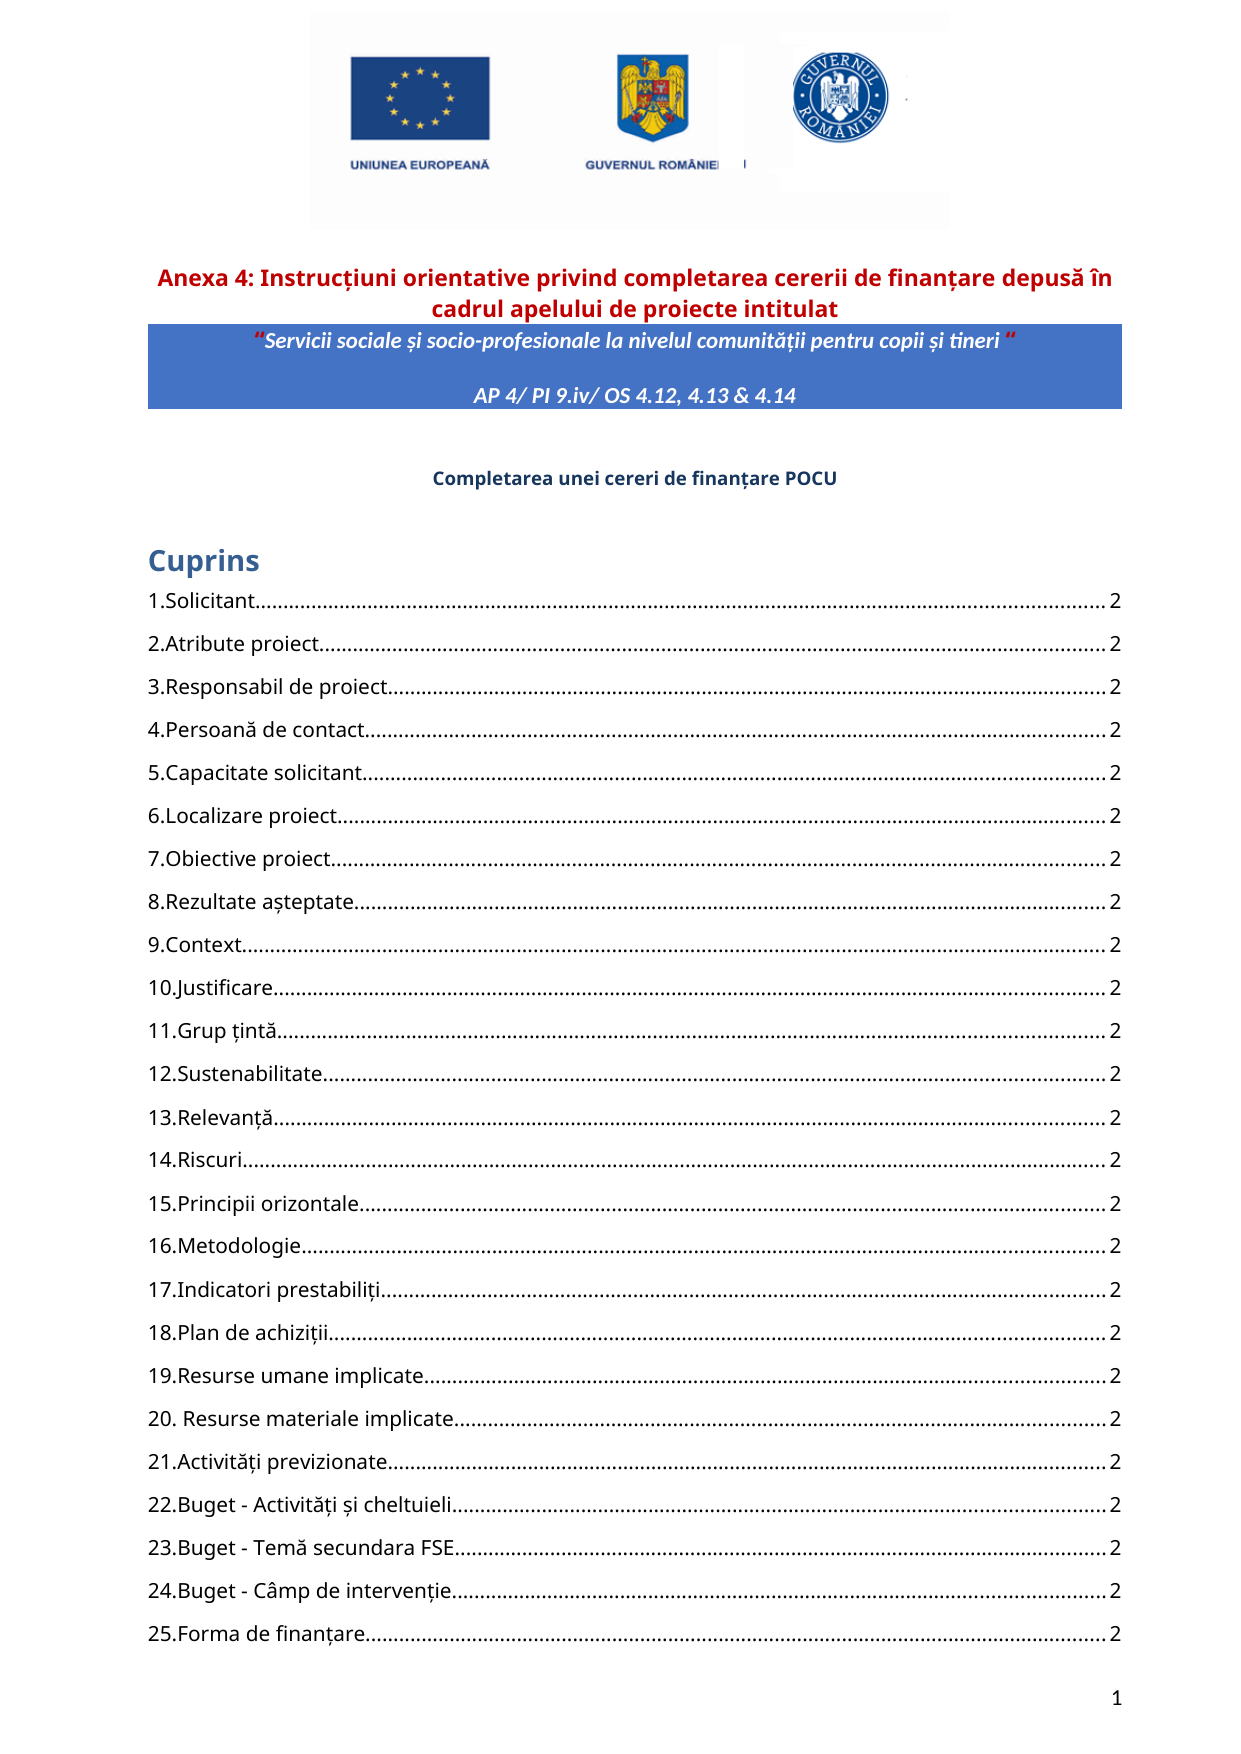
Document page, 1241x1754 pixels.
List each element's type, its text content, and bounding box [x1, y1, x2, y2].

text 5.Capacitate solicitant 2 [148, 758, 1122, 787]
text Completarea unei cereri de finanțare POCU [148, 465, 1122, 491]
text 2.Atribute proiect 2 [148, 629, 1122, 658]
text 14.Riscuri 2 [148, 1146, 1122, 1174]
text 8.Rezultate așteptate 2 [148, 887, 1122, 916]
picture [309, 11, 950, 230]
text 3.Responsabil de proiect 2 [148, 672, 1122, 701]
text 7.Obiective proiect 2 [148, 844, 1122, 873]
text 15.Principii orizontale 2 [148, 1189, 1122, 1217]
text “Servicii sociale și socio-profesionale la nivelul comunității pentru copii și tineri “ [148, 324, 1122, 355]
text 17.Indicatori prestabiliți 2 [148, 1275, 1122, 1303]
text 24.Buget - Câmp de intervenție 2 [148, 1576, 1122, 1604]
text AP 4/ PI 9.iv/ OS 4.12, 4.13 & 4.14 [148, 381, 1122, 409]
text 4.Persoană de contact 2 [148, 715, 1122, 744]
text 18.Plan de achiziții 2 [148, 1318, 1122, 1346]
text 11.Grup țintă 2 [148, 1017, 1122, 1045]
text 21.Activități previzionate 2 [148, 1447, 1122, 1475]
text 6.Localizare proiect 2 [148, 801, 1122, 830]
text 13.Relevanță 2 [148, 1103, 1122, 1131]
text 22.Buget - Activități și cheltuieli 2 [148, 1490, 1122, 1518]
text 1.Solicitant 2 [148, 586, 1122, 615]
text 9.Context 2 [148, 931, 1122, 959]
subtitle Cuprins [148, 541, 1122, 580]
text 20. Resurse materiale implicate 2 [148, 1404, 1122, 1432]
text 23.Buget - Temă secundara FSE 2 [148, 1533, 1122, 1561]
text 19.Resurse umane implicate 2 [148, 1361, 1122, 1389]
text 16.Metodologie 2 [148, 1232, 1122, 1260]
text 12.Sustenabilitate 2 [148, 1059, 1122, 1088]
text 10.Justificare 2 [148, 973, 1122, 1002]
text Anexa 4: Instrucțiuni orientative privind completarea cererii de finanțare depusă în cadrul apelului de proiecte intitulat [148, 262, 1122, 324]
text 25.Forma de finanţare 2 [148, 1619, 1122, 1647]
